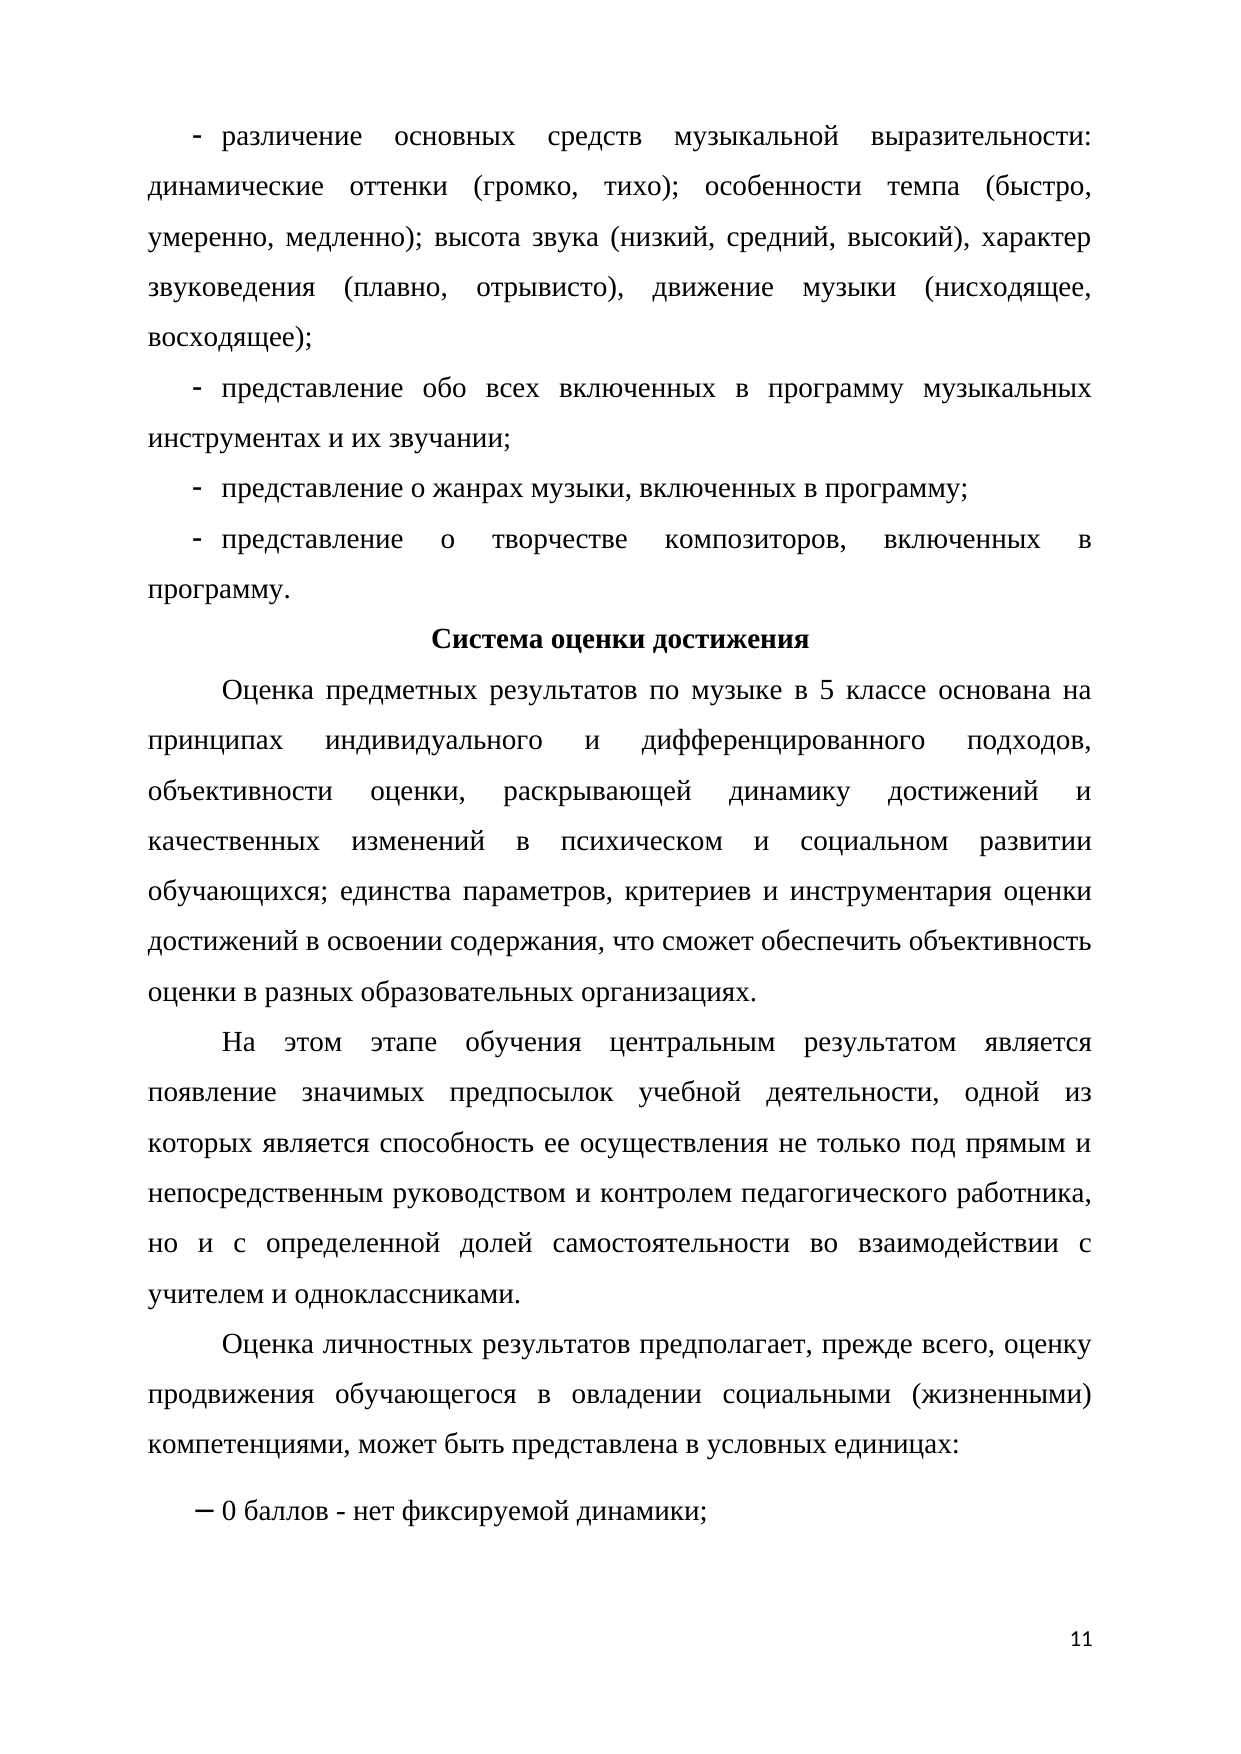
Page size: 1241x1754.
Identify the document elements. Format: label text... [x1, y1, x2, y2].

text Оценка предметных результатов по музыке в 5 классе основана на принципах индивидуального и дифференцированного подходов, объективности оценки, раскрывающей динамику достижений и качественных изменений в психическом и социальном развитии обучающихся; единства параметров, критериев и инструментария оценки достижений в освоении содержания, что сможет обеспечить объективность оценки в разных образовательных организациях. [148, 672, 1092, 1007]
list 0 баллов - нет фиксируемой динамики; [148, 1477, 1092, 1537]
list различение основных средств музыкальной выразительности: динамические оттенки (громко, тихо); особенности темпа (быстро, умеренно, медленно); высота звука (низкий, средний, высокий), характер звуковедения (плавно, отрывисто), движение музыки (нисходящее, восходящее); [148, 118, 1092, 353]
list представление о творчестве композиторов, включенных в программу. [148, 521, 1092, 605]
text Система оценки достижения [148, 622, 1092, 655]
list представление обо всех включенных в программу музыкальных инструментах и их звучании; [148, 370, 1092, 454]
text Оценка личностных результатов предполагает, прежде всего, оценку продвижения обучающегося в овладении социальными (жизненными) компетенциями, может быть представлена в условных единицах: [148, 1326, 1092, 1460]
list представление о жанрах музыки, включенных в программу; [148, 471, 1092, 504]
text На этом этапе обучения центральным результатом является появление значимых предпосылок учебной деятельности, одной из которых является способность ее осуществления не только под прямым и непосредственным руководством и контролем педагогического работника, но и с определенной долей самостоятельности во взаимодействии с учителем и одноклассниками. [148, 1024, 1092, 1309]
